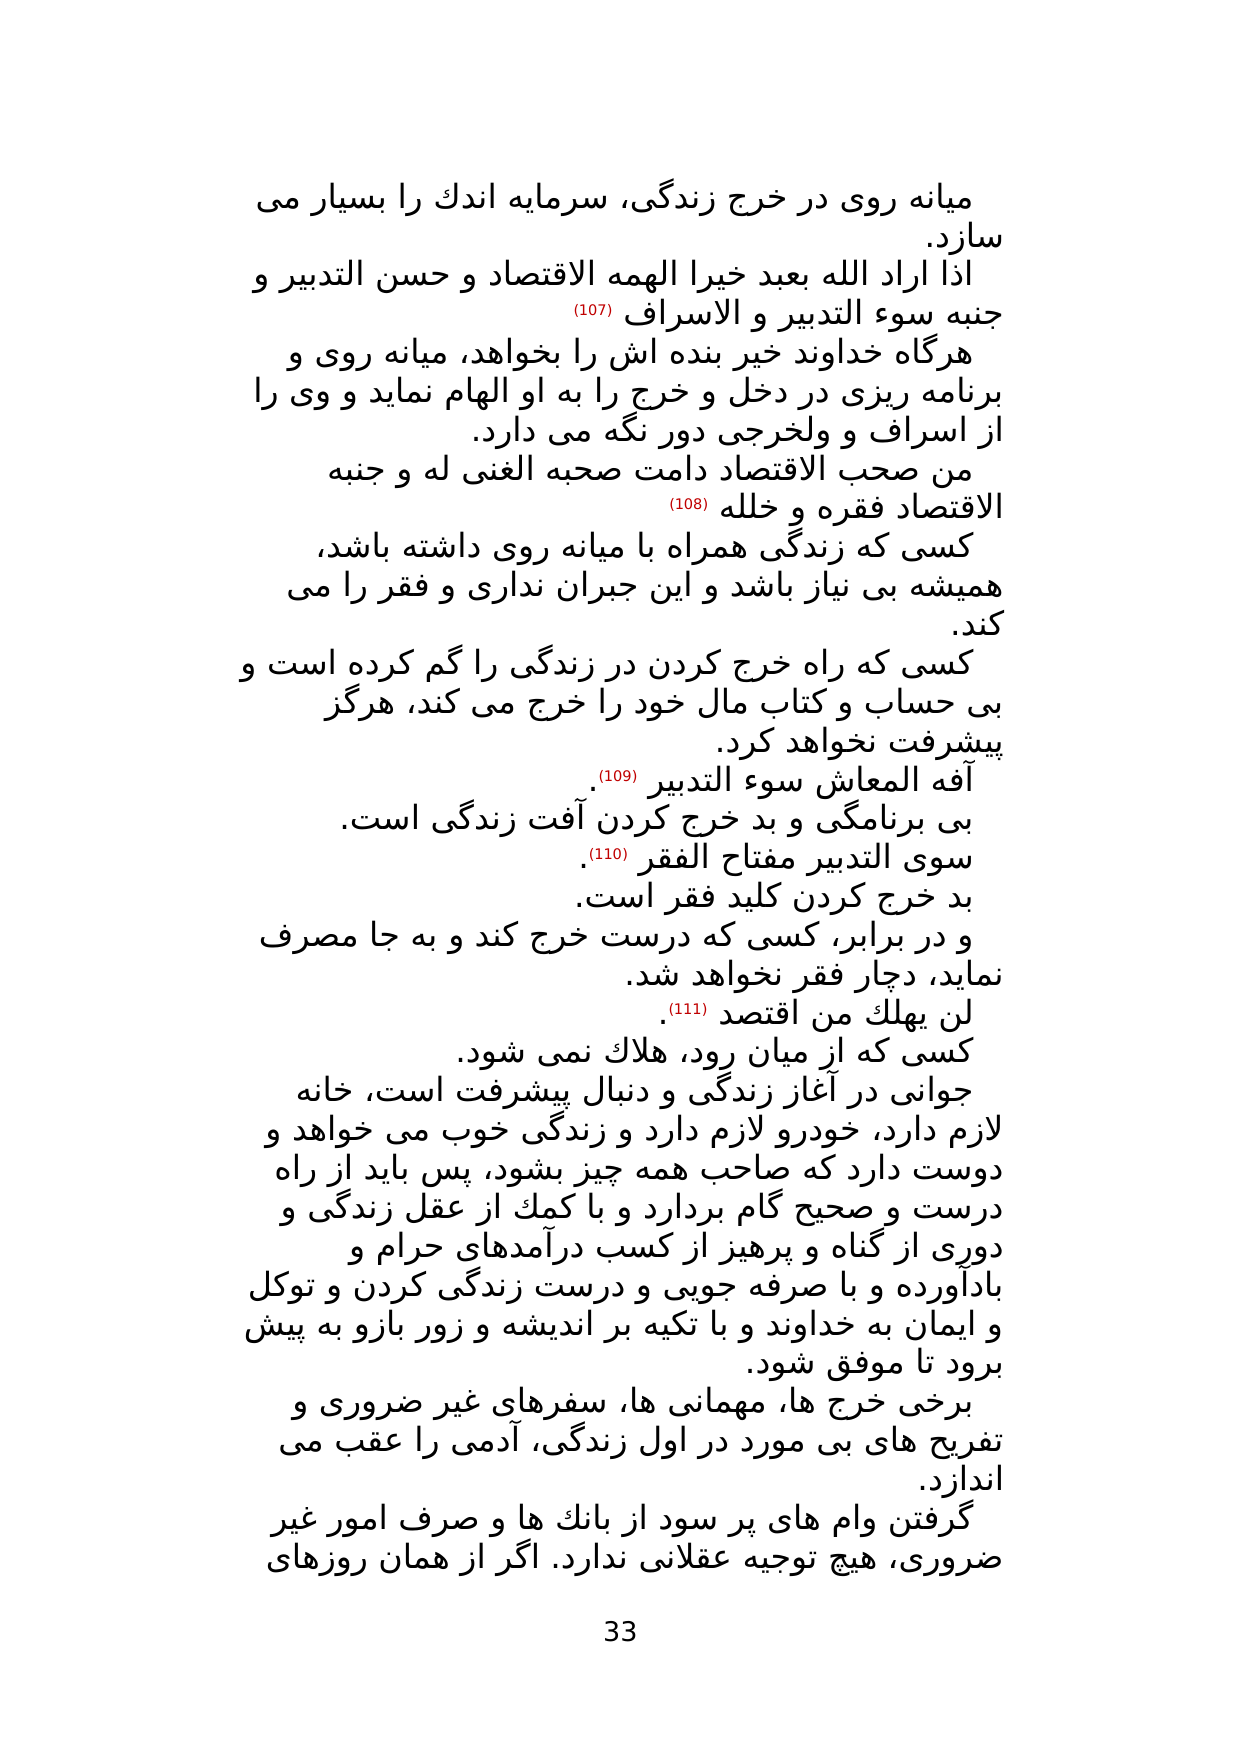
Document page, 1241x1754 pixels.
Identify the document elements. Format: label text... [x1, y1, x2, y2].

text كسى كه از ميان رود، هلاك نمى شود. [236, 1032, 1004, 1071]
text اذا اراد الله بعبد خيرا الهمه الاقتصاد و حسن التدبير و جنبه سوء التدبير و الاسراف (107) [236, 255, 1004, 333]
text بد خرج كردن كليد فقر است. [236, 877, 1004, 915]
text من صحب الاقتصاد دامت صحبه الغنى له و جنبه الاقتصاد فقره و خلله (108) [236, 449, 1004, 527]
text ميانه روى در خرج زندگى، سرمايه اندك را بسيار مى سازد. [236, 177, 1004, 255]
text هرگاه خداوند خير بنده اش را بخواهد، ميانه روى و برنامه ريزى در دخل و خرج را به او الهام نمايد و وى را از اسراف و ولخرجى دور نگه مى دارد. [236, 333, 1004, 449]
text برخى خرج ها، مهمانى ها، سفرهاى غير ضرورى و تفريح هاى بى مورد در اول زندگى، آدمى را عقب مى اندازد. [236, 1382, 1004, 1498]
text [236, 1498, 1004, 1576]
text كسى كه زندگى همراه با ميانه روى داشته باشد، هميشه بى نياز باشد و اين جبران ندارى و فقر را مى كند. [236, 527, 1004, 643]
text بى برنامگى و بد خرج كردن آفت زندگى است. [236, 799, 1004, 838]
text كسى كه راه خرج كردن در زندگى را گم كرده است و بى حساب و كتاب مال خود را خرج مى كند، هرگز پيشرفت نخواهد كرد. [236, 643, 1004, 760]
text آفه المعاش سوء التدبير (109). [236, 760, 1004, 799]
text و در برابر، كسى كه درست خرج كند و به جا مصرف نمايد، دچار فقر نخواهد شد. [236, 915, 1004, 993]
text سوى التدبير مفتاح الفقر (110). [236, 838, 1004, 877]
text جوانى در آغاز زندگى و دنبال پيشرفت است، خانه لازم دارد، خودرو لازم دارد و زندگى خوب مى خواهد و دوست دارد كه صاحب همه چيز بشود، پس بايد از راه درست و صحيح گام بردارد و با كمك از عقل زندگى و دورى از گناه و پرهيز از كسب درآمدهاى حرام و بادآورده و با صرفه جويى و درست زندگى كردن و توكل و ايمان به خداوند و با تكيه بر انديشه و زور بازو به پيش برود تا موفق شود. [236, 1071, 1004, 1382]
text لن يهلك من اقتصد (111). [236, 993, 1004, 1032]
